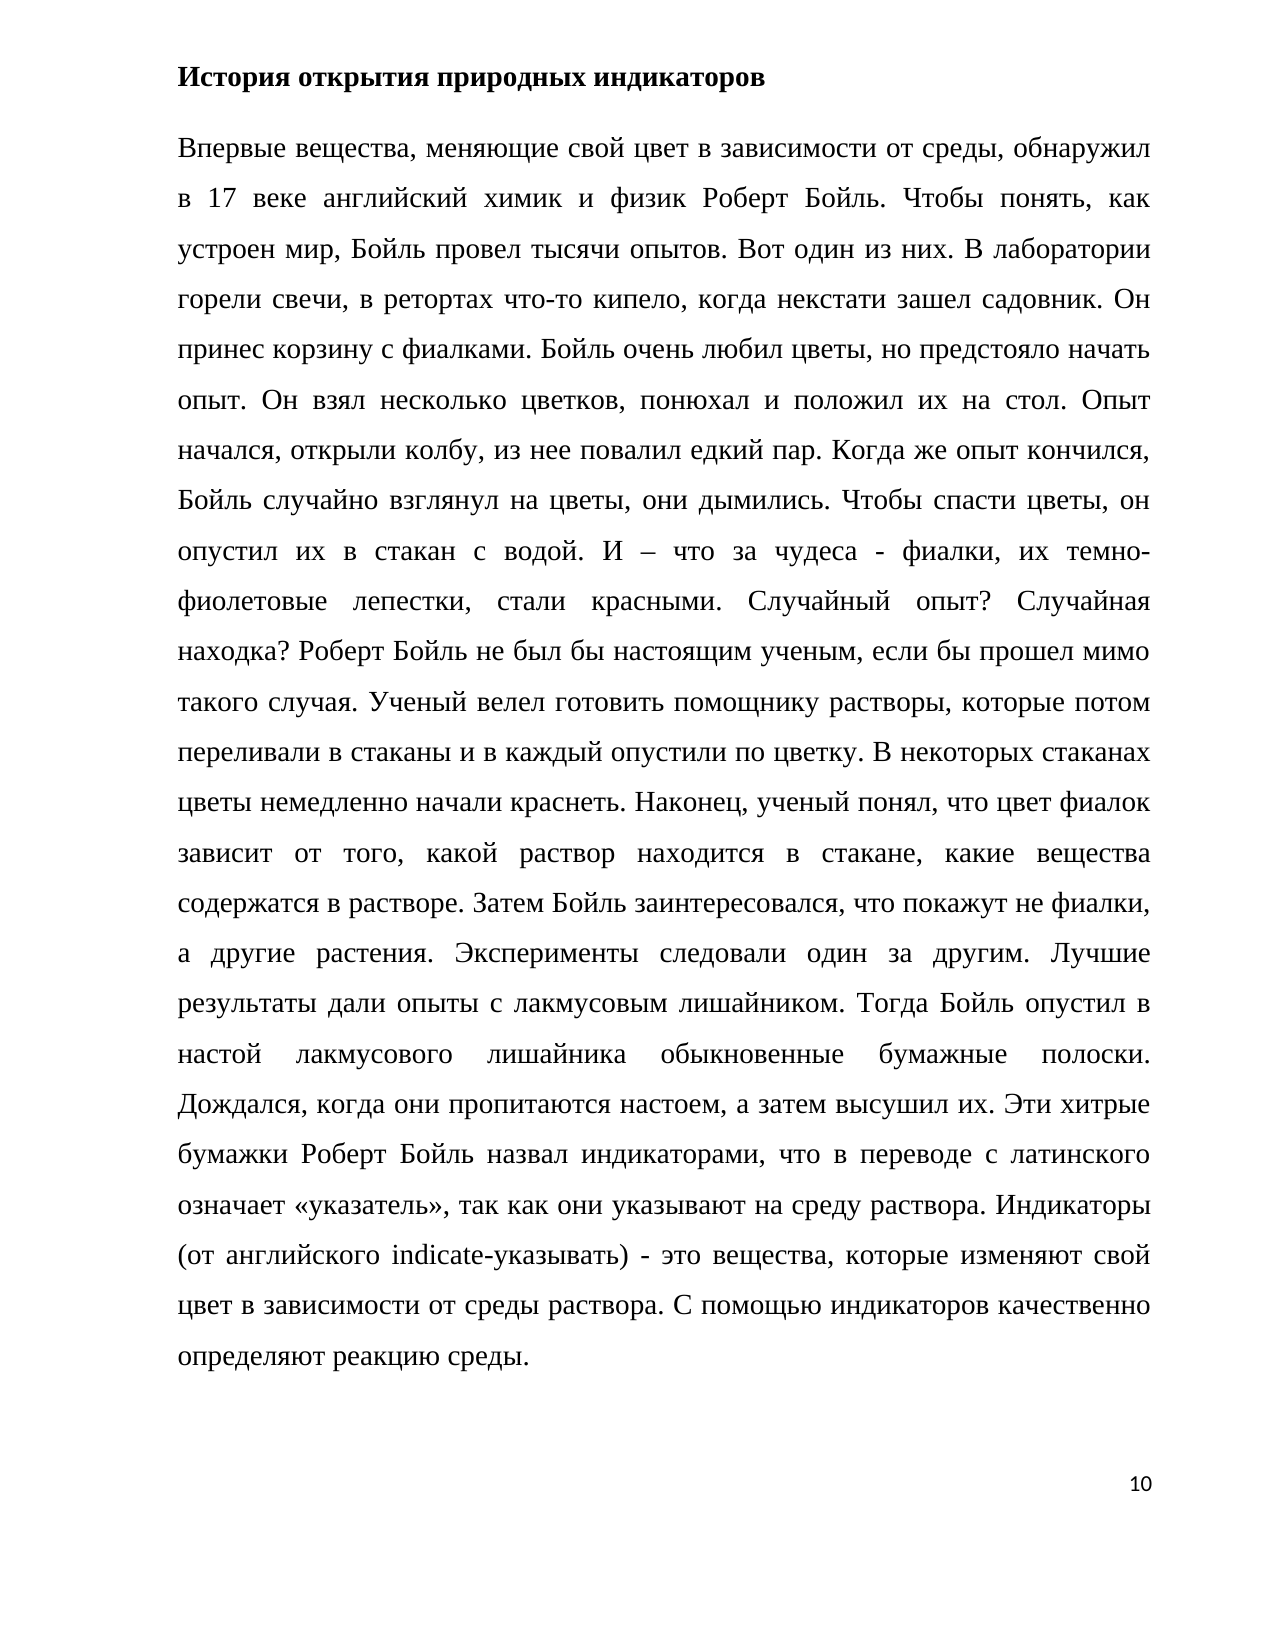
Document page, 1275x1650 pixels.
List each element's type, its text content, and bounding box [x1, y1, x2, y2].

text Впервые вещества, меняющие свой цвет в зависимости от среды, обнаружил в 17 веке английский химик и физик Роберт Бойль. Чтобы понять, как устроен мир, Бойль провел тысячи опытов. Вот один из них. В лаборатории горели свечи, в ретортах что-то кипело, когда некстати зашел садовник. Он принес корзину с фиалками. Бойль очень любил цветы, но предстояло начать опыт. Он взял несколько цветков, понюхал и положил их на стол. Опыт начался, открыли колбу, из нее повалил едкий пар. Когда же опыт кончился, Бойль случайно взглянул на цветы, они дымились. Чтобы спасти цветы, он опустил их в стакан с водой. И – что за чудеса - фиалки, их темно- фиолетовые лепестки, стали красными. Случайный опыт? Случайная находка? Роберт Бойль не был бы настоящим ученым, если бы прошел мимо такого случая. Ученый велел готовить помощнику растворы, которые потом переливали в стаканы и в каждый опустили по цветку. В некоторых стаканах цветы немедленно начали краснеть. Наконец, ученый понял, что цвет фиалок зависит от того, какой раствор находится в стакане, какие вещества содержатся в растворе. Затем Бойль заинтересовался, что покажут не фиалки, а другие растения. Эксперименты следовали один за другим. Лучшие результаты дали опыты с лакмусовым лишайником. Тогда Бойль опустил в настой лакмусового лишайника обыкновенные бумажные полоски. Дождался, когда они пропитаются настоем, а затем высушил их. Эти хитрые бумажки Роберт Бойль назвал индикаторами, что в переводе с латинского означает «указатель», так как они указывают на среду раствора. Индикаторы (от английского indicate-указывать) - это вещества, которые изменяют свой цвет в зависимости от среды раствора. С помощью индикаторов качественно определяют реакцию среды. [177, 130, 1152, 1371]
text История открытия природных индикаторов [177, 59, 1152, 93]
